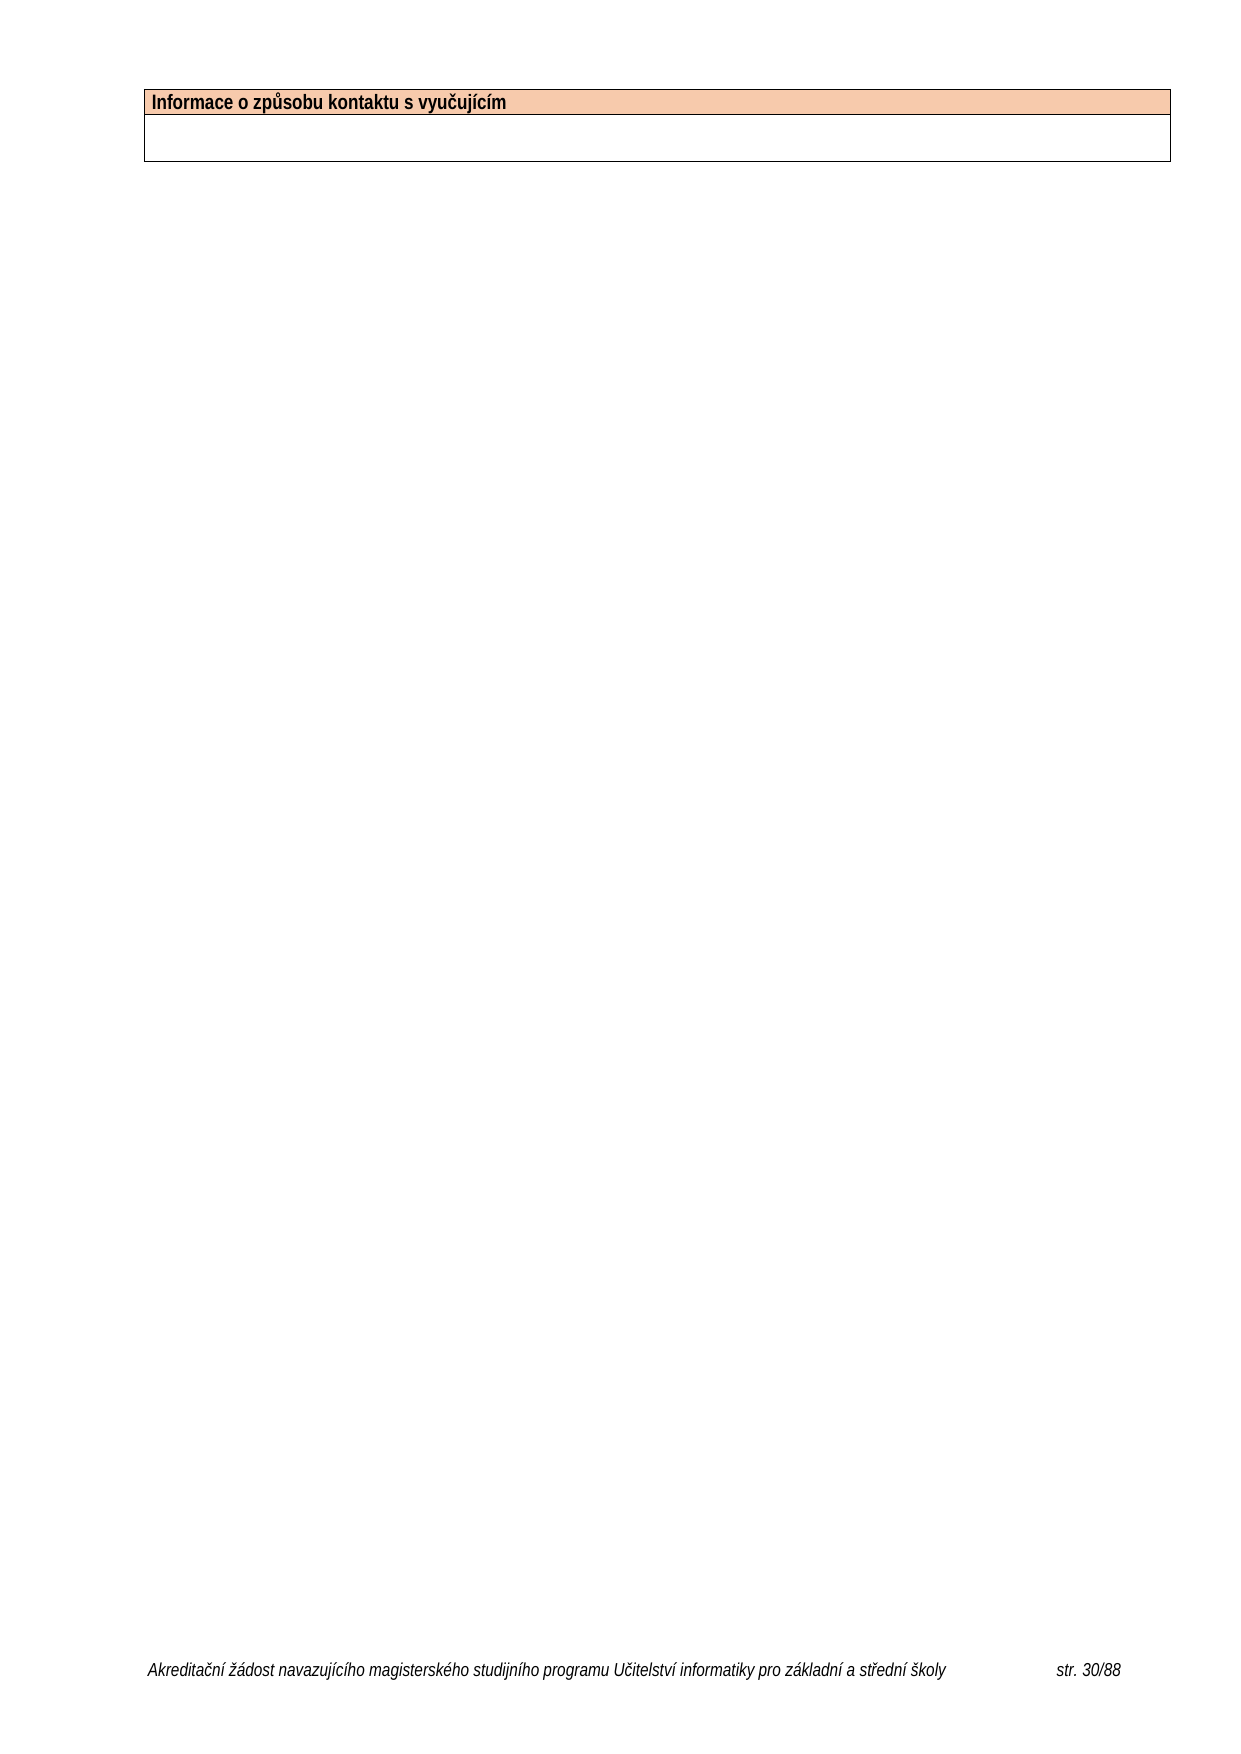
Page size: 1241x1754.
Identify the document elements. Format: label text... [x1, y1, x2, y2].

table_cell Informace o způsobu kontaktu s vyučujícím [145, 90, 1170, 114]
table_cell [145, 115, 1170, 161]
